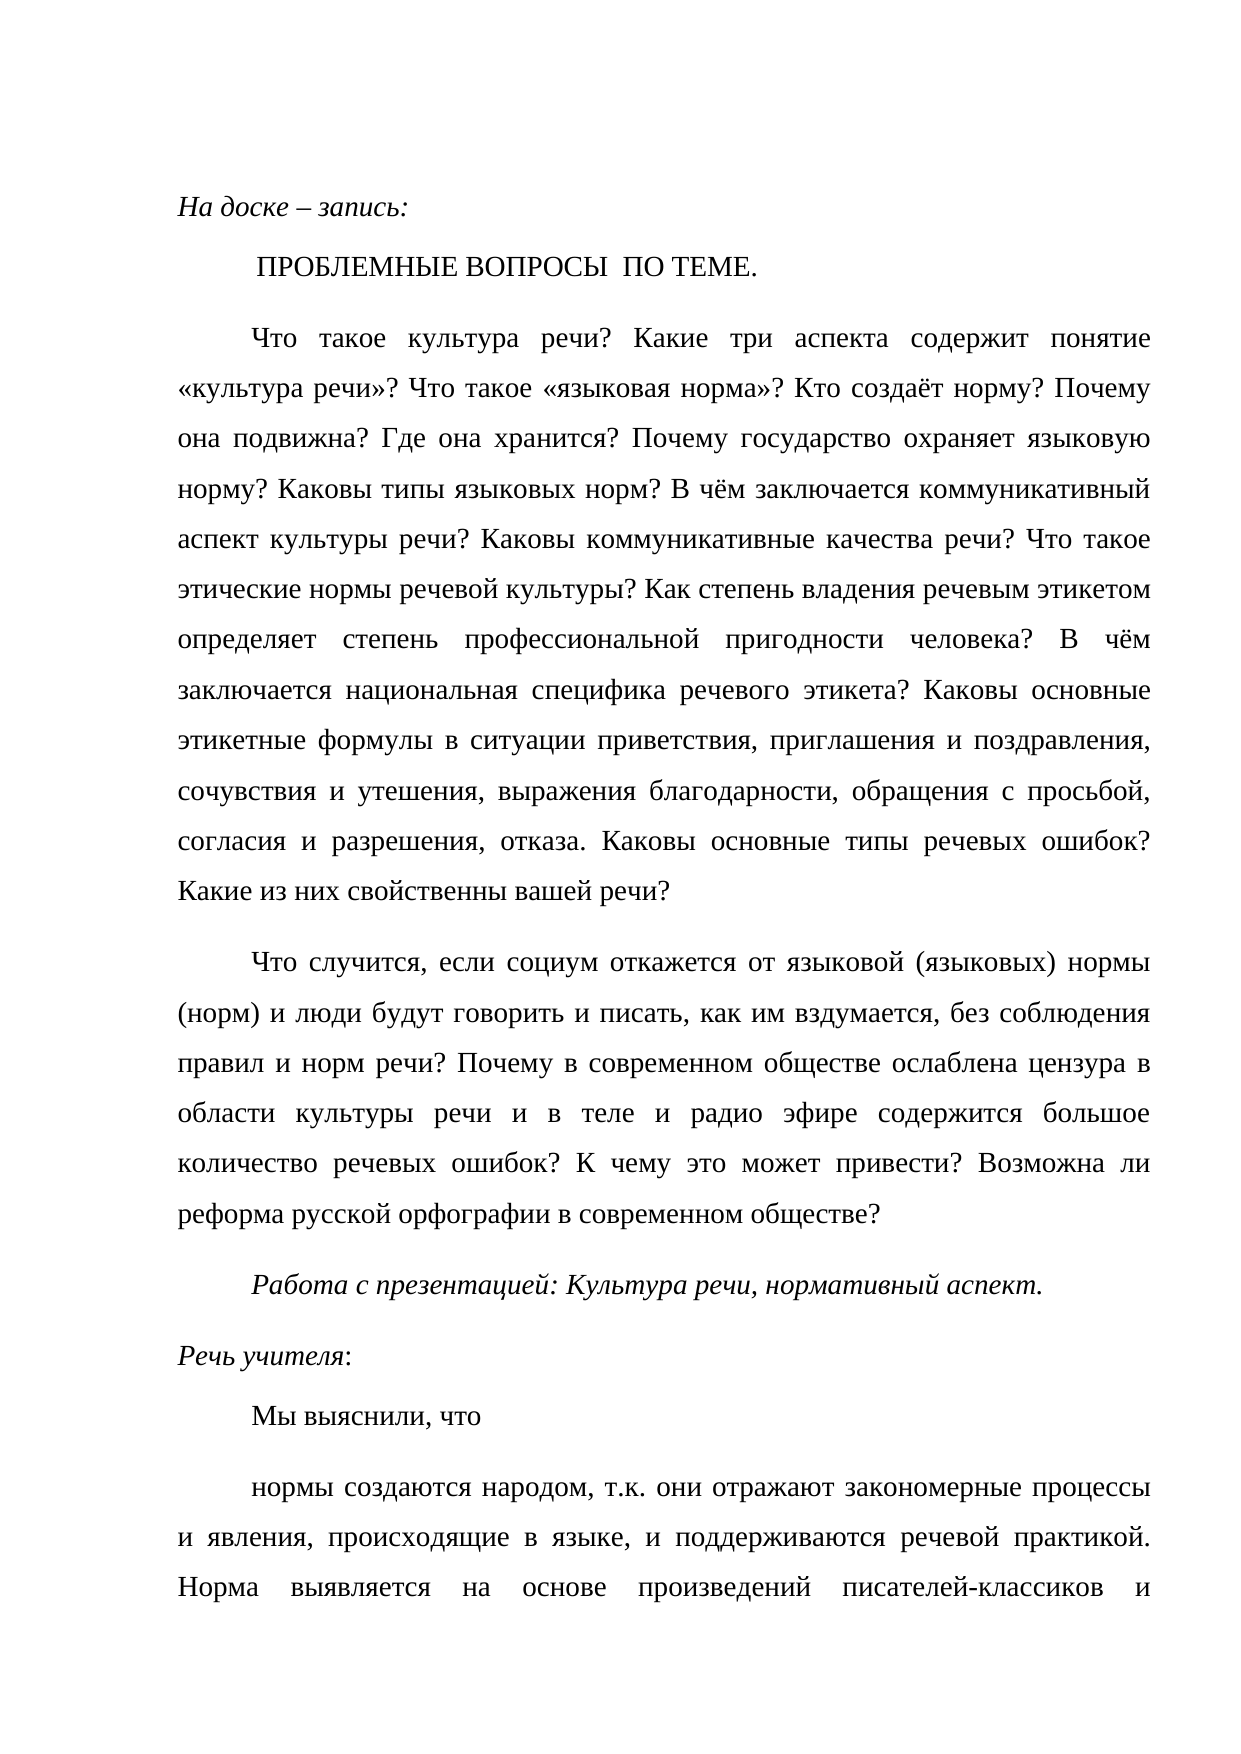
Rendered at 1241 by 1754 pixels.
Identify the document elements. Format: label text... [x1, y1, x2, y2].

text Что такое культура речи? Какие три аспекта содержит понятие «культура речи»? Что такое «языковая норма»? Кто создаёт норму? Почему она подвижна? Где она хранится? Почему государство охраняет языковую норму? Каковы типы языковых норм? В чём заключается коммуникативный аспект культуры речи? Каковы коммуникативные качества речи? Что такое этические нормы речевой культуры? Как степень владения речевым этикетом определяет степень профессиональной пригодности человека? В чём заключается национальная специфика речевого этикета? Каковы основные этикетные формулы в ситуации приветствия, приглашения и поздравления, сочувствия и утешения, выражения благодарности, обращения с просьбой, согласия и разрешения, отказа. Каковы основные типы речевых ошибок? Какие из них свойственны вашей речи? [177, 320, 1152, 907]
text Работа с презентацией: Культура речи, нормативный аспект. [177, 1267, 1152, 1301]
text Что случится, если социум откажется от языковой (языковых) нормы (норм) и люди будут говорить и писать, как им вздумается, без соблюдения правил и норм речи? Почему в современном обществе ослаблена цензура в области культуры речи и в теле и радио эфире содержится большое количество речевых ошибок? К чему это может привести? Возможна ли реформа русской орфографии в современном обществе? [177, 944, 1152, 1229]
text Мы выяснили, что [177, 1398, 1152, 1431]
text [177, 1469, 1152, 1603]
text На доске – запись: [177, 189, 1152, 223]
text Проблемные вопросы по теме. [182, 249, 1146, 282]
text Речь учителя: [177, 1338, 1152, 1372]
